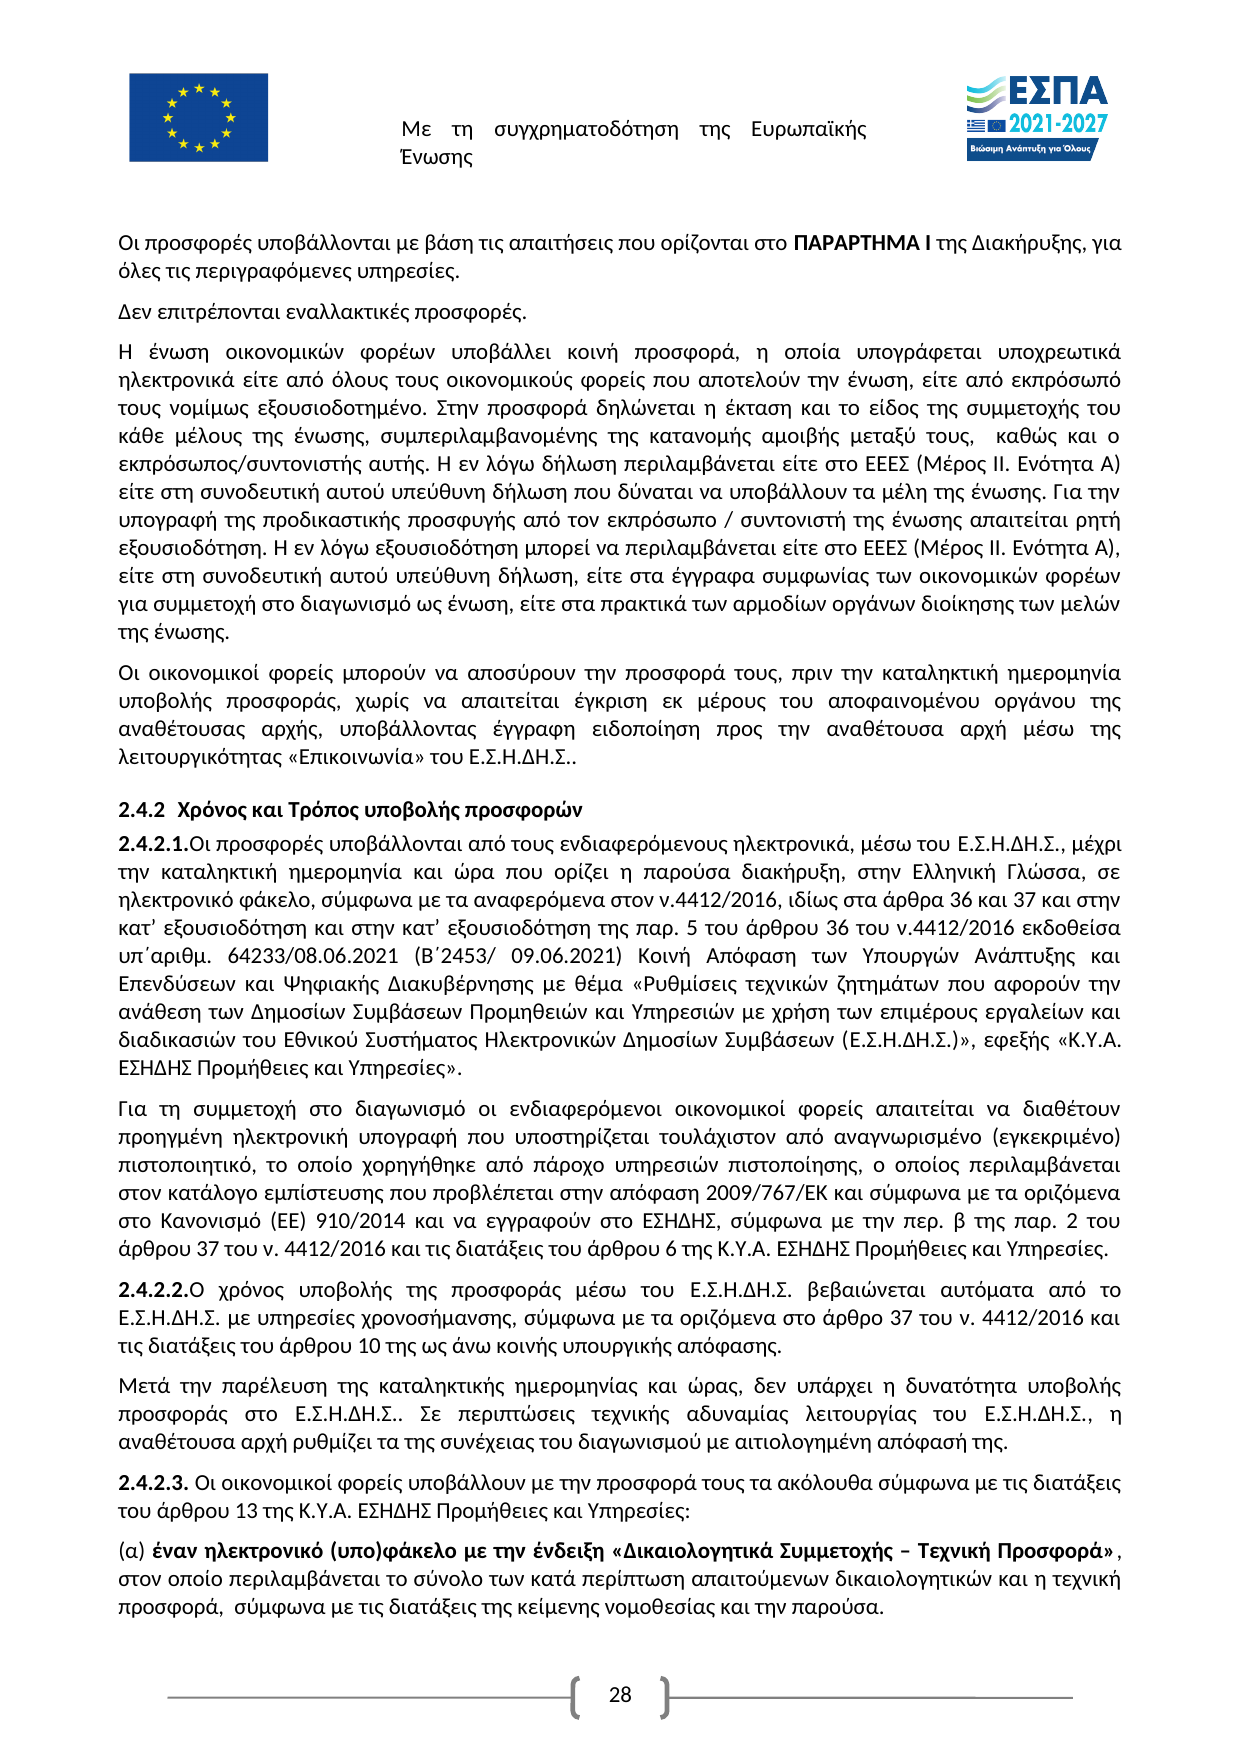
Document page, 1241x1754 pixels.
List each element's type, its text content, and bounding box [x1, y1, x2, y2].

text Οι οικονομικοί φορείς μπορούν να αποσύρουν την προσφορά τους, πριν την καταληκτική ημερομηνία υποβολής προσφοράς, χωρίς να απαιτείται έγκριση εκ μέρους του αποφαινομένου οργάνου της αναθέτουσας αρχής, υποβάλλοντας έγγραφη ειδοποίηση προς την αναθέτουσα αρχή μέσω της λειτουργικότητας «Επικοινωνία» του Ε.Σ.Η.ΔΗ.Σ.. [118, 658, 1122, 770]
text Δεν επιτρέπονται εναλλακτικές προσφορές. [118, 297, 1122, 325]
text 2.4.2.3. Οι οικονομικοί φορείς υποβάλλουν με την προσφορά τους τα ακόλουθα σύμφωνα με τις διατάξεις του άρθρου 13 της Κ.Υ.Α. ΕΣΗΔΗΣ Προμήθειες και Υπηρεσίες: [118, 1468, 1122, 1524]
text Μετά την παρέλευση της καταληκτικής ημερομηνίας και ώρας, δεν υπάρχει η δυνατότητα υποβολής προσφοράς στο Ε.Σ.Η.ΔΗ.Σ.. Σε περιπτώσεις τεχνικής αδυναμίας λειτουργίας του Ε.Σ.Η.ΔΗ.Σ., η αναθέτουσα αρχή ρυθμίζει τα της συνέχειας του διαγωνισμού με αιτιολογημένη απόφασή της. [118, 1371, 1122, 1455]
picture [964, 73, 1111, 164]
text Για τη συμμετοχή στο διαγωνισμό οι ενδιαφερόμενοι οικονομικοί φορείς απαιτείται να διαθέτουν προηγμένη ηλεκτρονική υπογραφή που υποστηρίζεται τουλάχιστον από αναγνωρισμένο (εγκεκριμένο) πιστοποιητικό, το οποίο χορηγήθηκε από πάροχο υπηρεσιών πιστοποίησης, ο οποίος περιλαμβάνεται στον κατάλογο εμπίστευσης που προβλέπεται στην απόφαση 2009/767/ΕΚ και σύμφωνα με τα οριζόμενα στο Κανονισμό (ΕΕ) 910/2014 και να εγγραφούν στο ΕΣΗΔΗΣ, σύμφωνα με την περ. β της παρ. 2 του άρθρου 37 του ν. 4412/2016 και τις διατάξεις του άρθρου 6 της Κ.Υ.Α. ΕΣΗΔΗΣ Προμήθειες και Υπηρεσίες. [118, 1094, 1122, 1262]
picture [129, 73, 269, 162]
text Οι προσφορές υποβάλλονται με βάση τις απαιτήσεις που ορίζονται στο ΠΑΡΑΡΤΗΜΑ Ι της Διακήρυξης, για όλες τις περιγραφόμενες υπηρεσίες. [118, 228, 1122, 284]
text 2.4.2.2.Ο χρόνος υποβολής της προσφοράς μέσω του Ε.Σ.Η.ΔΗ.Σ. βεβαιώνεται αυτόματα από το Ε.Σ.Η.ΔΗ.Σ. με υπηρεσίες χρονοσήμανσης, σύμφωνα με τα οριζόμενα στο άρθρο 37 του ν. 4412/2016 και τις διατάξεις του άρθρου 10 της ως άνω κοινής υπουργικής απόφασης. [118, 1275, 1122, 1359]
subtitle 2.4.2 Χρόνος και Τρόπος υποβολής προσφορών [118, 795, 1122, 823]
text 2.4.2.1.Οι προσφορές υποβάλλονται από τους ενδιαφερόμενους ηλεκτρονικά, μέσω του Ε.Σ.Η.ΔΗ.Σ., μέχρι την καταληκτική ημερομηνία και ώρα που ορίζει η παρούσα διακήρυξη, στην Ελληνική Γλώσσα, σε ηλεκτρονικό φάκελο, σύμφωνα με τα αναφερόμενα στον ν.4412/2016, ιδίως στα άρθρα 36 και 37 και στην κατ’ εξουσιοδότηση και στην κατ’ εξουσιοδότηση της παρ. 5 του άρθρου 36 του ν.4412/2016 εκδοθείσα υπ΄αριθμ. 64233/08.06.2021 (Β΄2453/ 09.06.2021) Κοινή Απόφαση των Υπουργών Ανάπτυξης και Επενδύσεων και Ψηφιακής Διακυβέρνησης με θέμα «Ρυθμίσεις τεχνικών ζητημάτων που αφορούν την ανάθεση των Δημοσίων Συμβάσεων Προμηθειών και Υπηρεσιών με χρήση των επιμέρους εργαλείων και διαδικασιών του Εθνικού Συστήματος Ηλεκτρονικών Δημοσίων Συμβάσεων (Ε.Σ.Η.ΔΗ.Σ.)», εφεξής «Κ.Υ.Α. ΕΣΗΔΗΣ Προμήθειες και Υπηρεσίες». [118, 829, 1122, 1082]
text Η ένωση οικονομικών φορέων υποβάλλει κοινή προσφορά, η οποία υπογράφεται υποχρεωτικά ηλεκτρονικά είτε από όλους τους οικονομικούς φορείς που αποτελούν την ένωση, είτε από εκπρόσωπό τους νομίμως εξουσιοδοτημένο. Στην προσφορά δηλώνεται η έκταση και το είδος της συμμετοχής του κάθε μέλους της ένωσης, συμπεριλαμβανομένης της κατανομής αμοιβής μεταξύ τους, καθώς και ο εκπρόσωπος/συντονιστής αυτής. Η εν λόγω δήλωση περιλαμβάνεται είτε στο ΕΕΕΣ (Μέρος ΙΙ. Ενότητα Α) είτε στη συνοδευτική αυτού υπεύθυνη δήλωση που δύναται να υποβάλλουν τα μέλη της ένωσης. Για την υπογραφή της προδικαστικής προσφυγής από τον εκπρόσωπο / συντονιστή της ένωσης απαιτείται ρητή εξουσιοδότηση. Η εν λόγω εξουσιοδότηση μπορεί να περιλαμβάνεται είτε στο ΕΕΕΣ (Μέρος ΙΙ. Ενότητα Α), είτε στη συνοδευτική αυτού υπεύθυνη δήλωση, είτε στα έγγραφα συμφωνίας των οικονομικών φορέων για συμμετοχή στο διαγωνισμό ως ένωση, είτε στα πρακτικά των αρμοδίων οργάνων διοίκησης των μελών της ένωσης. [118, 337, 1122, 646]
text (α) έναν ηλεκτρονικό (υπο)φάκελο με την ένδειξη «Δικαιολογητικά Συμμετοχής – Τεχνική Προσφορά», στον οποίο περιλαμβάνεται το σύνολο των κατά περίπτωση απαιτούμενων δικαιολογητικών και η τεχνική προσφορά, σύμφωνα με τις διατάξεις της κείμενης νομοθεσίας και την παρούσα. [118, 1536, 1122, 1620]
